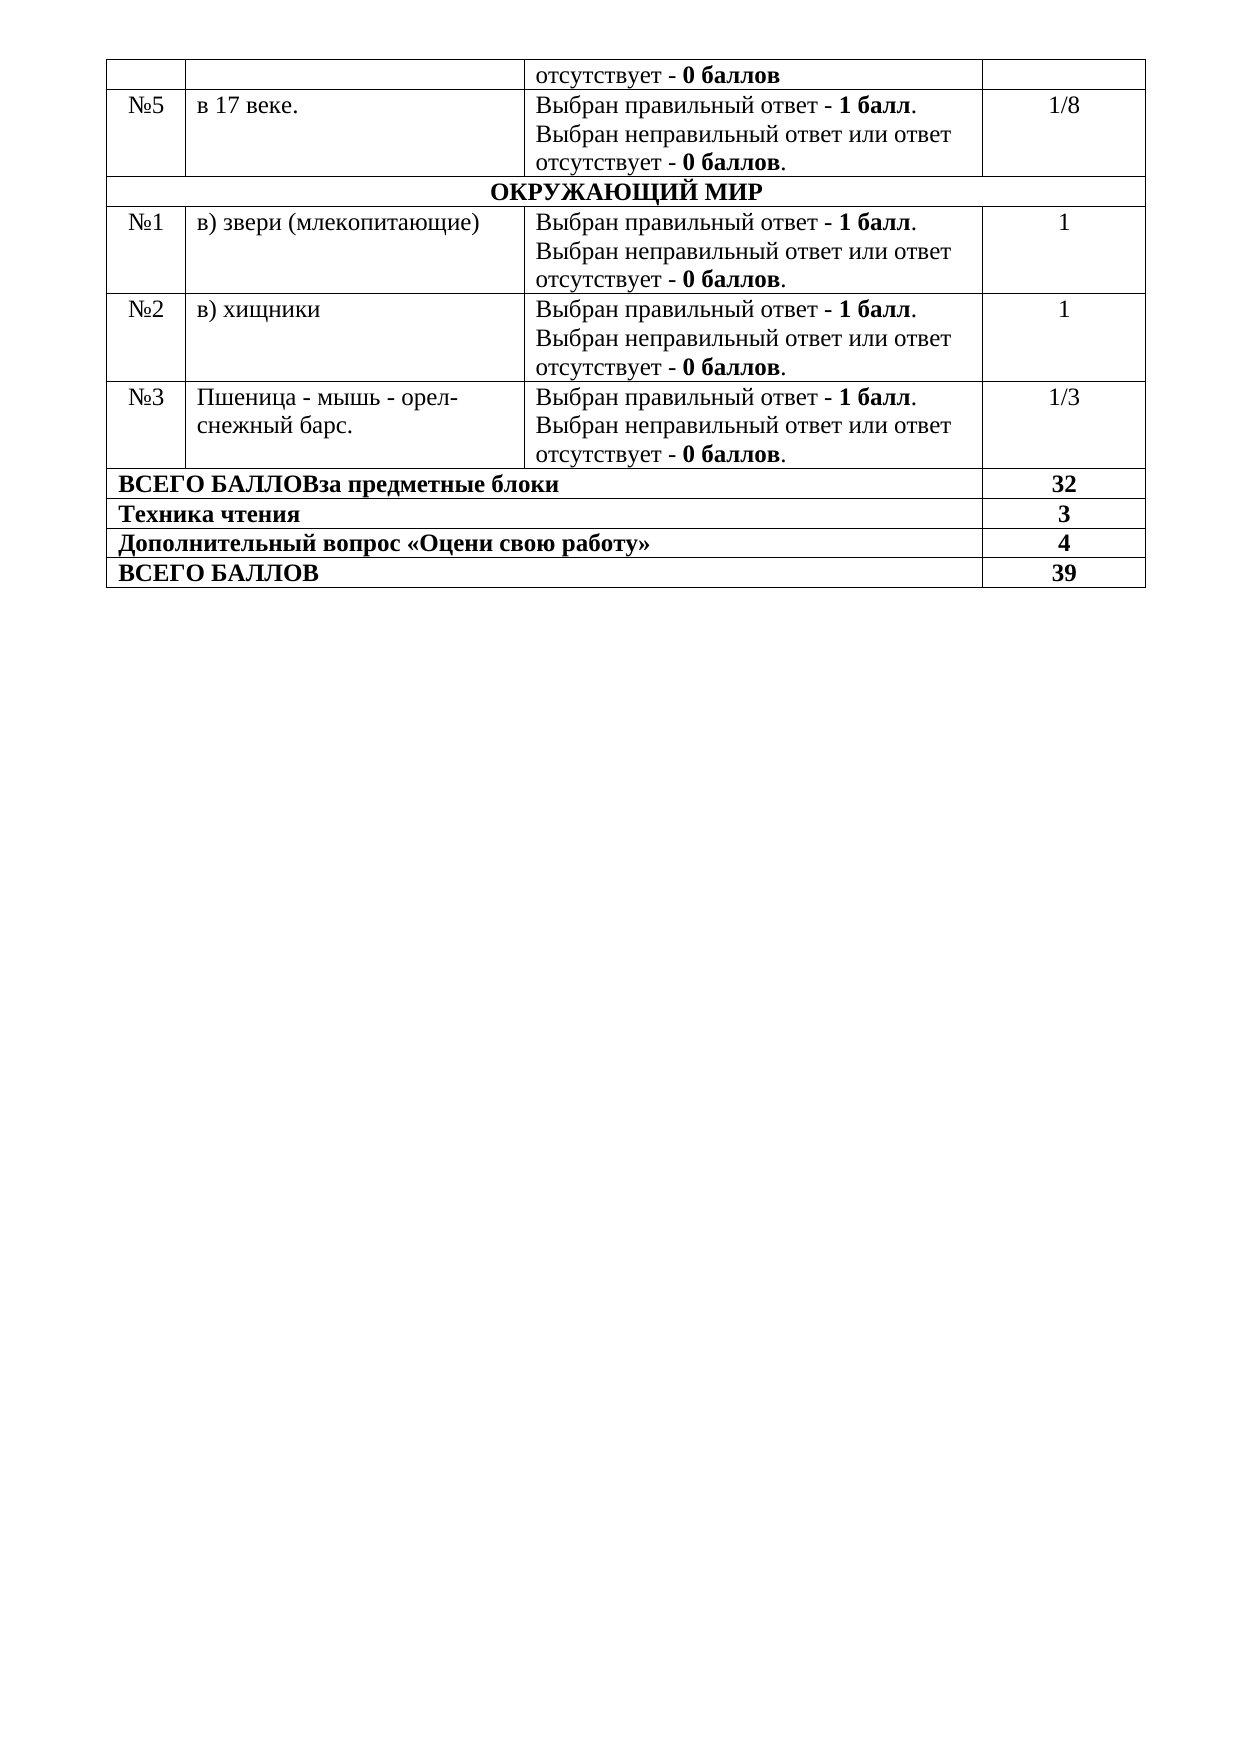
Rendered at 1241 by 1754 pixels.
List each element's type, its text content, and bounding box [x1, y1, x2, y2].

table_cell №1 [107, 207, 185, 293]
table_cell №5 [107, 90, 185, 176]
table_cell 1 [983, 207, 1145, 293]
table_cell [186, 60, 524, 89]
table_cell 4 [983, 529, 1145, 557]
table_cell Выбран правильный ответ - 1 балл. Выбран неправильный ответ или ответ отсутствует - 0 баллов. [525, 207, 982, 293]
table_cell Выбран правильный ответ - 1 балл. Выбран неправильный ответ или ответ отсутствует - 0 баллов. [525, 90, 982, 176]
table_cell Дополнительный вопрос «Оцени свою работу» [107, 529, 982, 557]
table_cell 3 [983, 499, 1145, 527]
table_cell Техника чтения [107, 499, 982, 527]
table_cell №4 [107, 60, 185, 89]
table_cell 1 [983, 294, 1145, 381]
table_cell в) хищники [186, 294, 524, 381]
table_cell Выбран правильный ответ - 1 балл. Выбран неправильный ответ или ответ отсутствует - 0 баллов. [525, 294, 982, 381]
table_cell в 17 веке. [186, 90, 524, 176]
table_cell №3 [107, 382, 185, 468]
table_cell Пшеница - мышь - орел- снежный барс. [186, 382, 524, 468]
table_cell 32 [983, 469, 1145, 498]
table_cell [525, 60, 982, 89]
table_cell ВСЕГО БАЛЛОВ [107, 558, 982, 587]
table_cell в) звери (млекопитающие) [186, 207, 524, 293]
table_cell №2 [107, 294, 185, 381]
table_cell Выбран правильный ответ - 1 балл. Выбран неправильный ответ или ответ отсутствует - 0 баллов. [525, 382, 982, 468]
table_cell 1/3 [983, 382, 1145, 468]
table_cell 1/8 [983, 90, 1145, 176]
table_cell ОКРУЖАЮЩИЙ МИР [107, 177, 1145, 206]
table_cell ВСЕГО БАЛЛОВза предметные блоки [107, 469, 982, 498]
table_cell 2 [983, 60, 1145, 89]
table_cell 39 [983, 558, 1145, 587]
